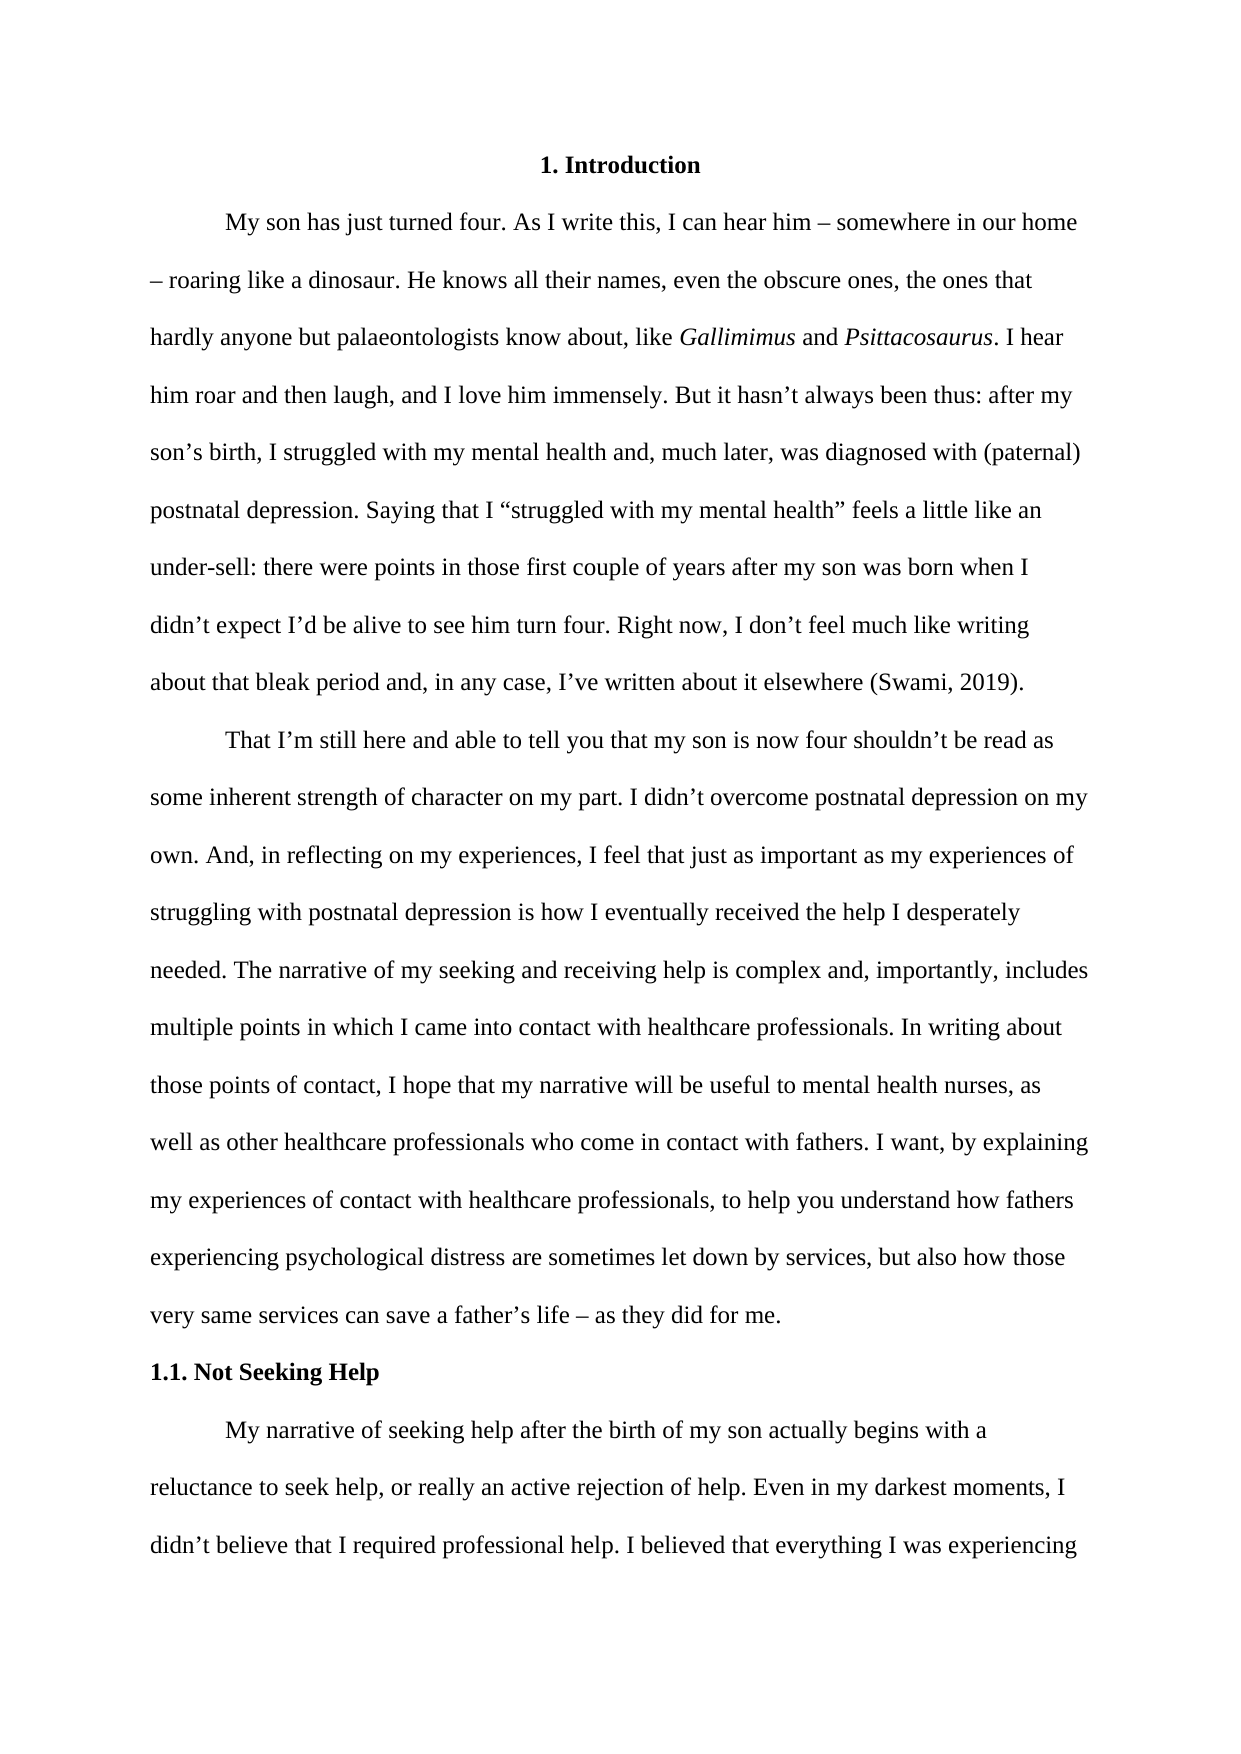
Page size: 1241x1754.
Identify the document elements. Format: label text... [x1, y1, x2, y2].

subtitle 1.1. Not Seeking Help [150, 1357, 1090, 1386]
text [150, 1415, 1090, 1559]
text That I’m still here and able to tell you that my son is now four shouldn’t be read as some inherent strength of character on my part. I didn’t overcome postnatal depression on my own. And, in reflecting on my experiences, I feel that just as important as my experiences of struggling with postnatal depression is how I eventually received the help I desperately needed. The narrative of my seeking and receiving help is complex and, importantly, includes multiple points in which I came into contact with healthcare professionals. In writing about those points of contact, I hope that my narrative will be useful to mental health nurses, as well as other healthcare professionals who come in contact with fathers. I want, by explaining my experiences of contact with healthcare professionals, to help you understand how fathers experiencing psychological distress are sometimes let down by services, but also how those very same services can save a father’s life – as they did for me. [150, 725, 1090, 1329]
subtitle 1. Introduction [150, 150, 1090, 179]
text My son has just turned four. As I write this, I can hear him – somewhere in our home – roaring like a dinosaur. He knows all their names, even the obscure ones, the ones that hardly anyone but palaeontologists know about, like Gallimimus and Psittacosaurus. I hear him roar and then laugh, and I love him immensely. But it hasn’t always been thus: after my son’s birth, I struggled with my mental health and, much later, was diagnosed with (paternal) postnatal depression. Saying that I “struggled with my mental health” feels a little like an under-sell: there were points in those first couple of years after my son was born when I didn’t expect I’d be alive to see him turn four. Right now, I don’t feel much like writing about that bleak period and, in any case, I’ve written about it elsewhere (Swami, 2019). [150, 207, 1090, 696]
